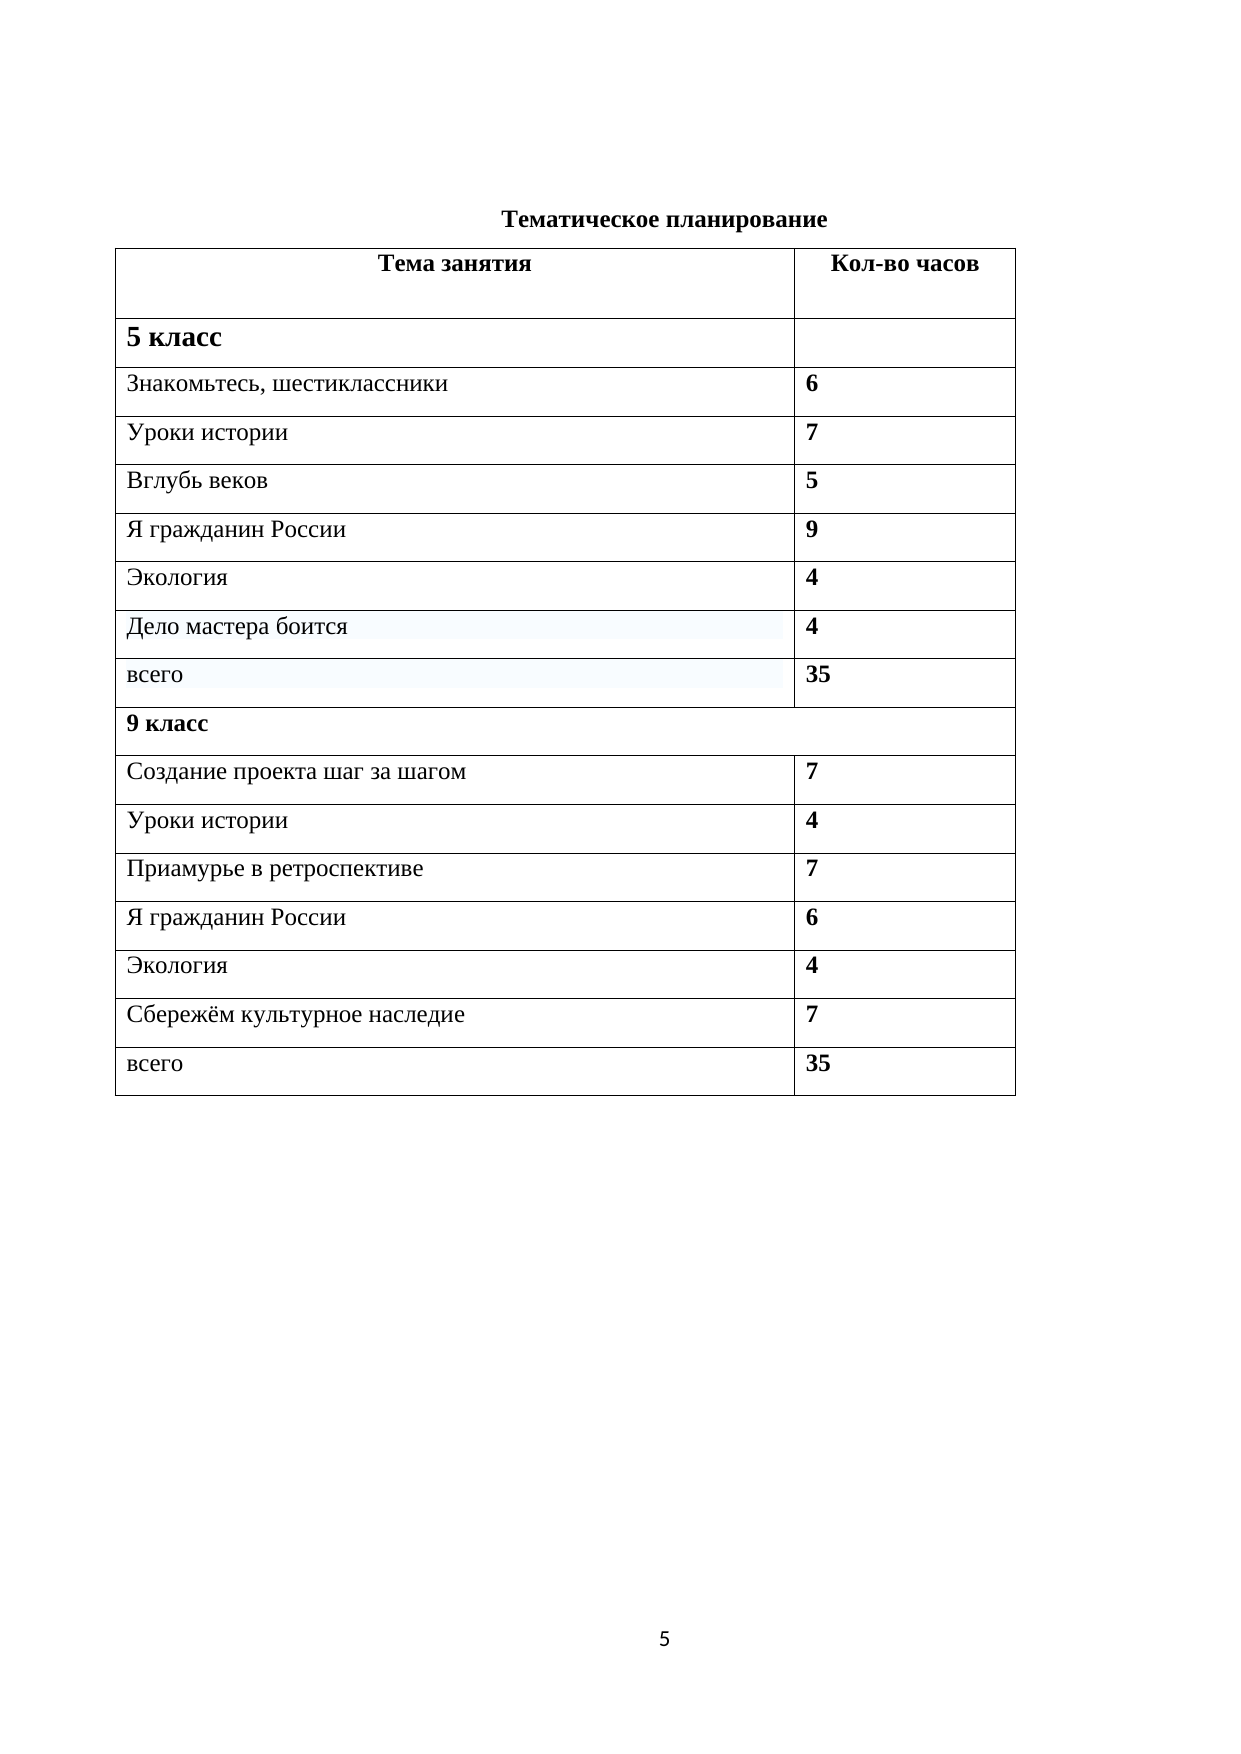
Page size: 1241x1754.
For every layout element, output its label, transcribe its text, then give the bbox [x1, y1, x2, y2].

table_cell всего [116, 659, 794, 707]
table_cell 35 [795, 1048, 1015, 1095]
table_cell 6 [795, 368, 1015, 416]
table_cell 4 [795, 805, 1015, 852]
table_cell 35 [795, 659, 1015, 707]
table_cell [795, 319, 1015, 367]
table_cell Создание проекта шаг за шагом [116, 756, 794, 804]
table_cell 5 [795, 465, 1015, 513]
table_cell 5 класс [116, 319, 794, 367]
table_cell Знакомьтесь, шестиклассники [116, 368, 794, 416]
table_cell Экология [116, 951, 794, 998]
text Тематическое планирование [177, 204, 1152, 233]
table_cell 6 [795, 902, 1015, 949]
table_cell Я гражданин России [116, 902, 794, 949]
table_cell Уроки истории [116, 805, 794, 852]
table_cell Сбережём культурное наследие [116, 999, 794, 1047]
table_cell Приамурье в ретроспективе [116, 854, 794, 901]
table_cell Дело мастера боится [116, 611, 794, 658]
table_cell 4 [795, 951, 1015, 998]
table_cell Уроки истории [116, 417, 794, 464]
table_header Тема занятия [116, 249, 794, 318]
table_cell 7 [795, 756, 1015, 804]
table_cell Вглубь веков [116, 465, 794, 513]
table_cell 7 [795, 999, 1015, 1047]
table_cell 7 [795, 854, 1015, 901]
table_cell 7 [795, 417, 1015, 464]
table_cell 9 класс [116, 708, 1015, 755]
table_cell всего [116, 1048, 794, 1095]
table_header Кол-во часов [795, 249, 1015, 318]
table_cell 4 [795, 562, 1015, 610]
table_cell 9 [795, 514, 1015, 561]
table_cell Экология [116, 562, 794, 610]
table_cell 4 [795, 611, 1015, 658]
table_cell Я гражданин России [116, 514, 794, 561]
